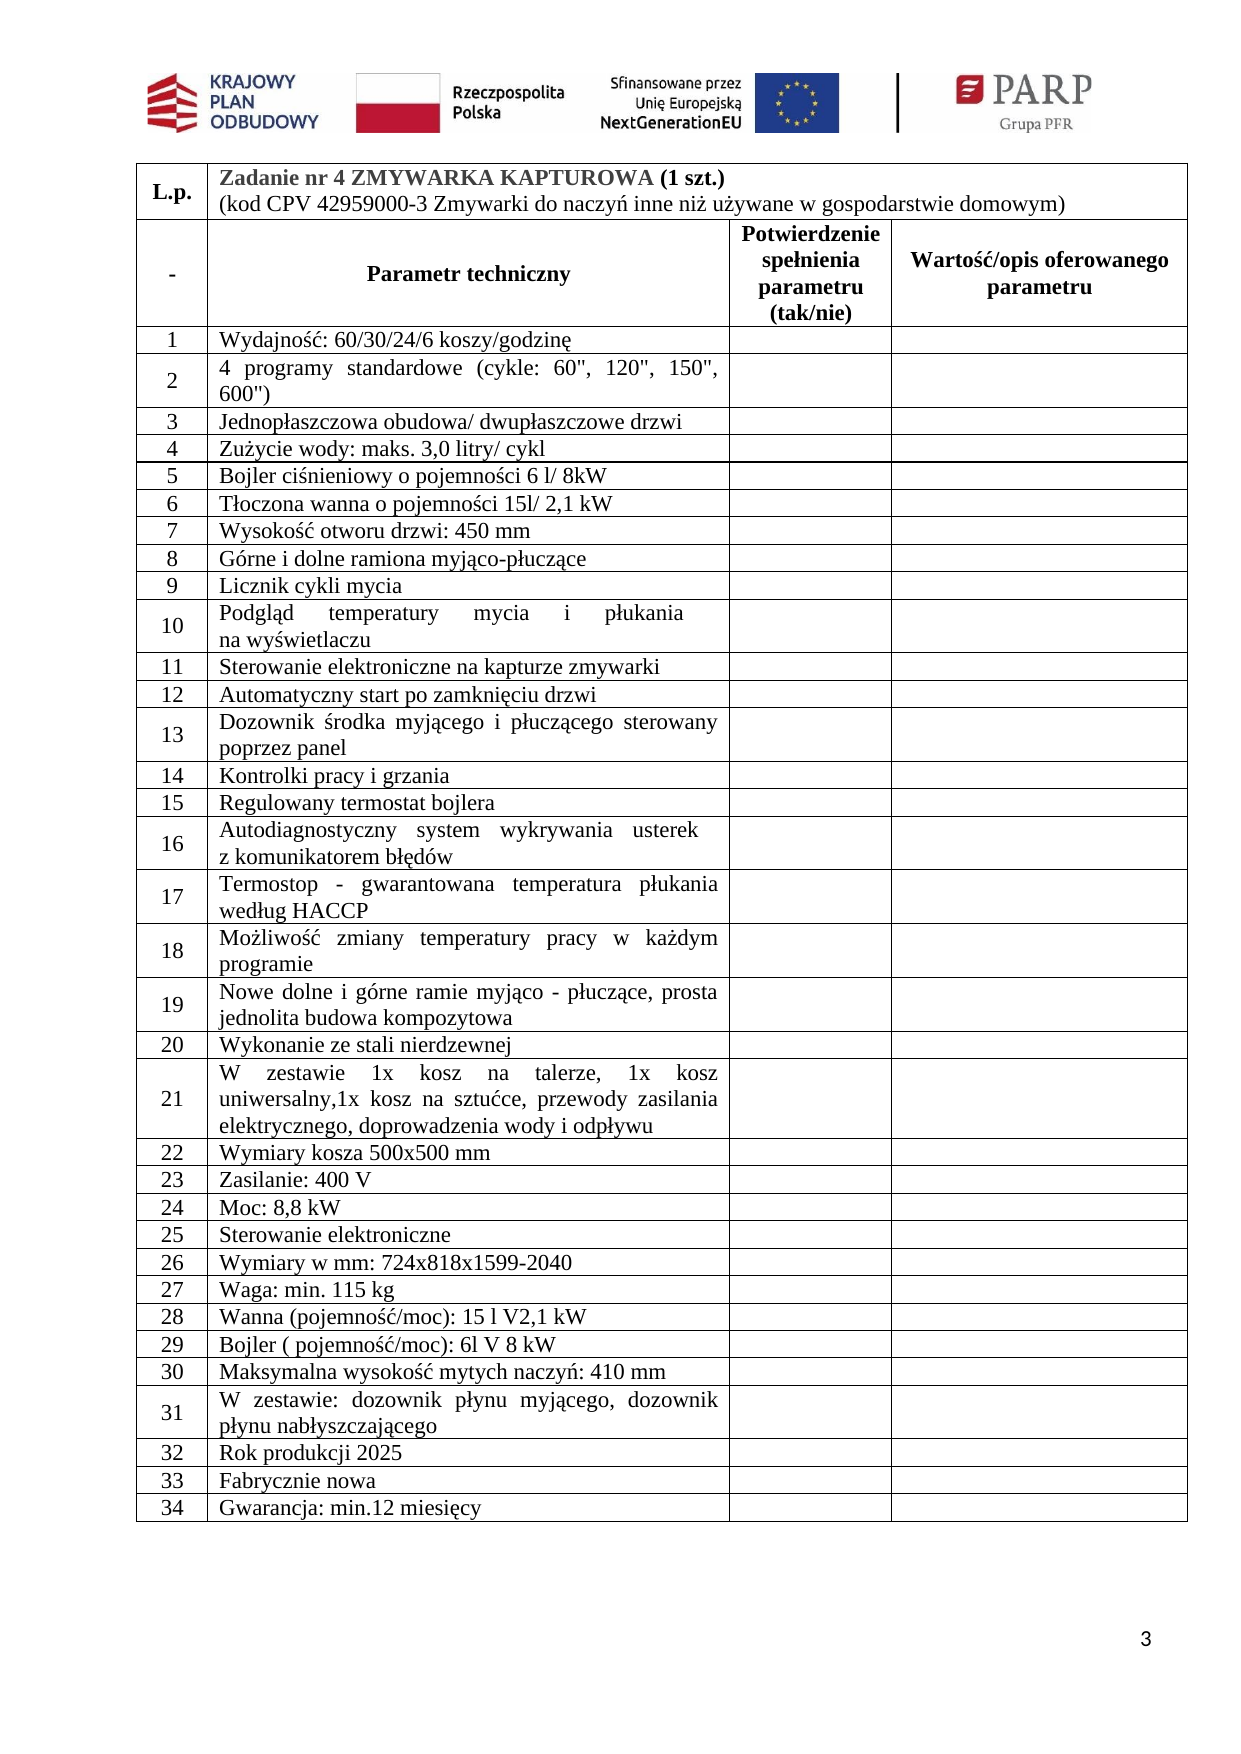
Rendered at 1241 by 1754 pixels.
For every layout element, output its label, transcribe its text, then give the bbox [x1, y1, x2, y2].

table_cell 13 [137, 708, 207, 761]
table_cell [892, 1467, 1187, 1493]
table_cell [892, 1249, 1187, 1275]
table_cell [730, 978, 891, 1031]
table_cell [730, 1032, 891, 1058]
table_cell [892, 762, 1187, 788]
table_cell [892, 435, 1187, 461]
table_cell [892, 681, 1187, 707]
table_cell [892, 545, 1187, 571]
table_cell [730, 327, 891, 353]
table_cell 21 [137, 1059, 207, 1138]
table_cell 1 [137, 327, 207, 353]
table_cell 2 [137, 354, 207, 407]
table_cell [730, 435, 891, 461]
table_cell 26 [137, 1249, 207, 1275]
table_cell [730, 354, 891, 407]
table_cell [892, 1494, 1187, 1521]
table_cell 34 [137, 1494, 207, 1521]
table_cell [730, 1059, 891, 1138]
table_cell [892, 1139, 1187, 1165]
table_cell [892, 463, 1187, 489]
table_cell 24 [137, 1194, 207, 1220]
table_cell Zużycie wody: maks. 3,0 litry/ cykl [208, 435, 729, 461]
table_cell Regulowany termostat bojlera [208, 789, 729, 816]
table_cell [892, 1032, 1187, 1058]
table_cell [730, 708, 891, 761]
table_cell 12 [137, 681, 207, 707]
table_cell Wykonanie ze stali nierdzewnej [208, 1032, 729, 1058]
table_cell [730, 924, 891, 977]
table_cell [730, 789, 891, 816]
table_cell [892, 517, 1187, 544]
table_cell Wartość/opis oferowanego parametru [892, 220, 1187, 326]
table_cell 16 [137, 817, 207, 869]
table_cell Tłoczona wanna o pojemności 15l/ 2,1 kW [208, 490, 729, 516]
table_cell Sterowanie elektroniczne na kapturze zmywarki [208, 653, 729, 679]
table_cell 9 [137, 572, 207, 598]
table_cell Autodiagnostyczny system wykrywania usterek z komunikatorem błędów [208, 817, 729, 869]
table_cell [892, 708, 1187, 761]
table_cell Bojler ( pojemność/moc): 6l V 8 kW [208, 1331, 729, 1357]
table_cell [892, 817, 1187, 869]
table_cell [892, 1194, 1187, 1220]
table_cell [730, 1494, 891, 1521]
table_cell [892, 1221, 1187, 1248]
table_cell [730, 1386, 891, 1438]
table_cell 3 [137, 408, 207, 434]
table_cell 11 [137, 653, 207, 679]
table_cell 22 [137, 1139, 207, 1165]
table_cell 5 [137, 463, 207, 489]
table_cell 25 [137, 1221, 207, 1248]
table_cell [730, 762, 891, 788]
table_cell [730, 490, 891, 516]
table_cell 15 [137, 789, 207, 816]
table_cell Sterowanie elektroniczne [208, 1221, 729, 1248]
table_cell Możliwość zmiany temperatury pracy w każdym programie [208, 924, 729, 977]
table_cell [730, 870, 891, 923]
table_cell Wanna (pojemność/moc): 15 l V2,1 kW [208, 1304, 729, 1330]
table_cell Automatyczny start po zamknięciu drzwi [208, 681, 729, 707]
table_cell Nowe dolne i górne ramie myjąco - płuczące, prosta jednolita budowa kompozytowa [208, 978, 729, 1031]
table_cell Waga: min. 115 kg [208, 1276, 729, 1302]
table_cell Zasilanie: 400 V [208, 1166, 729, 1193]
table_cell Bojler ciśnieniowy o pojemności 6 l/ 8kW [208, 463, 729, 489]
table_cell W zestawie: dozownik płynu myjącego, dozownik płynu nabłyszczającego [208, 1386, 729, 1438]
table_cell 7 [137, 517, 207, 544]
table_cell [730, 1276, 891, 1302]
table_cell Wydajność: 60/30/24/6 koszy/godzinę [208, 327, 729, 353]
table_cell 31 [137, 1386, 207, 1438]
table_cell Wymiary w mm: 724x818x1599-2040 [208, 1249, 729, 1275]
table_cell [892, 924, 1187, 977]
table_cell [892, 572, 1187, 598]
table_cell [892, 1386, 1187, 1438]
table_cell [730, 1331, 891, 1357]
table_cell [892, 978, 1187, 1031]
table_cell Dozownik środka myjącego i płuczącego sterowany poprzez panel [208, 708, 729, 761]
table_cell W zestawie 1x kosz na talerze, 1x kosz uniwersalny,1x kosz na sztućce, przewody zasilania elektrycznego, doprowadzenia wody i odpływu [208, 1059, 729, 1138]
table_cell [892, 354, 1187, 407]
table_cell [892, 653, 1187, 679]
table_cell 8 [137, 545, 207, 571]
table_cell [892, 1166, 1187, 1193]
table_cell [730, 1166, 891, 1193]
table_cell [730, 653, 891, 679]
table_cell [892, 1331, 1187, 1357]
table_cell [892, 490, 1187, 516]
table_cell [892, 600, 1187, 652]
table_cell 33 [137, 1467, 207, 1493]
table_cell [892, 327, 1187, 353]
table_cell - [137, 220, 207, 326]
table_cell Kontrolki pracy i grzania [208, 762, 729, 788]
table_cell [730, 463, 891, 489]
table_cell Maksymalna wysokość mytych naczyń: 410 mm [208, 1358, 729, 1384]
table_cell [892, 1358, 1187, 1384]
table_cell [730, 1467, 891, 1493]
table_cell [730, 1249, 891, 1275]
table_cell [730, 1194, 891, 1220]
table_cell Licznik cykli mycia [208, 572, 729, 598]
table_header Zadanie nr 4 ZMYWARKA KAPTUROWA (1 szt.) (kod CPV 42959000-3 Zmywarki do naczyń inne niż używane w gospodarstwie domowym) [208, 164, 1187, 219]
table_cell [730, 1439, 891, 1466]
table_cell Parametr techniczny [208, 220, 729, 326]
table_cell Moc: 8,8 kW [208, 1194, 729, 1220]
table_cell [892, 870, 1187, 923]
table_cell 4 programy standardowe (cykle: 60", 120", 150", 600") [208, 354, 729, 407]
table_cell [892, 408, 1187, 434]
table_cell 18 [137, 924, 207, 977]
table_cell 32 [137, 1439, 207, 1466]
table_cell [730, 572, 891, 598]
table_cell Górne i dolne ramiona myjąco-płuczące [208, 545, 729, 571]
table_cell [730, 681, 891, 707]
table_cell 29 [137, 1331, 207, 1357]
table_cell [892, 1059, 1187, 1138]
table_cell Wymiary kosza 500x500 mm [208, 1139, 729, 1165]
table_cell Gwarancja: min.12 miesięcy [208, 1494, 729, 1521]
table_cell [892, 1304, 1187, 1330]
table_cell 6 [137, 490, 207, 516]
table_cell 4 [137, 435, 207, 461]
table_cell 10 [137, 600, 207, 652]
table_cell [730, 1358, 891, 1384]
table_cell [730, 1221, 891, 1248]
picture [147, 73, 1092, 133]
table_cell [730, 408, 891, 434]
table_cell [730, 817, 891, 869]
table_cell Wysokość otworu drzwi: 450 mm [208, 517, 729, 544]
table_cell Potwierdzenie spełnienia parametru (tak/nie) [730, 220, 891, 326]
table_cell [892, 1276, 1187, 1302]
table_cell [730, 545, 891, 571]
table_cell Rok produkcji 2025 [208, 1439, 729, 1466]
table_cell 27 [137, 1276, 207, 1302]
table_cell [730, 600, 891, 652]
table_cell 17 [137, 870, 207, 923]
table_cell 30 [137, 1358, 207, 1384]
table_cell [730, 517, 891, 544]
table_cell [730, 1139, 891, 1165]
table_cell 28 [137, 1304, 207, 1330]
table_cell [892, 789, 1187, 816]
table_cell 19 [137, 978, 207, 1031]
table_cell [892, 1439, 1187, 1466]
table_cell 23 [137, 1166, 207, 1193]
table_cell Termostop - gwarantowana temperatura płukania według HACCP [208, 870, 729, 923]
table_cell Fabrycznie nowa [208, 1467, 729, 1493]
table_cell 20 [137, 1032, 207, 1058]
table_cell Jednopłaszczowa obudowa/ dwupłaszczowe drzwi [208, 408, 729, 434]
table_cell 14 [137, 762, 207, 788]
table_cell [730, 1304, 891, 1330]
table_cell Podgląd temperatury mycia i płukania na wyświetlaczu [208, 600, 729, 652]
table_header L.p. [137, 164, 207, 219]
